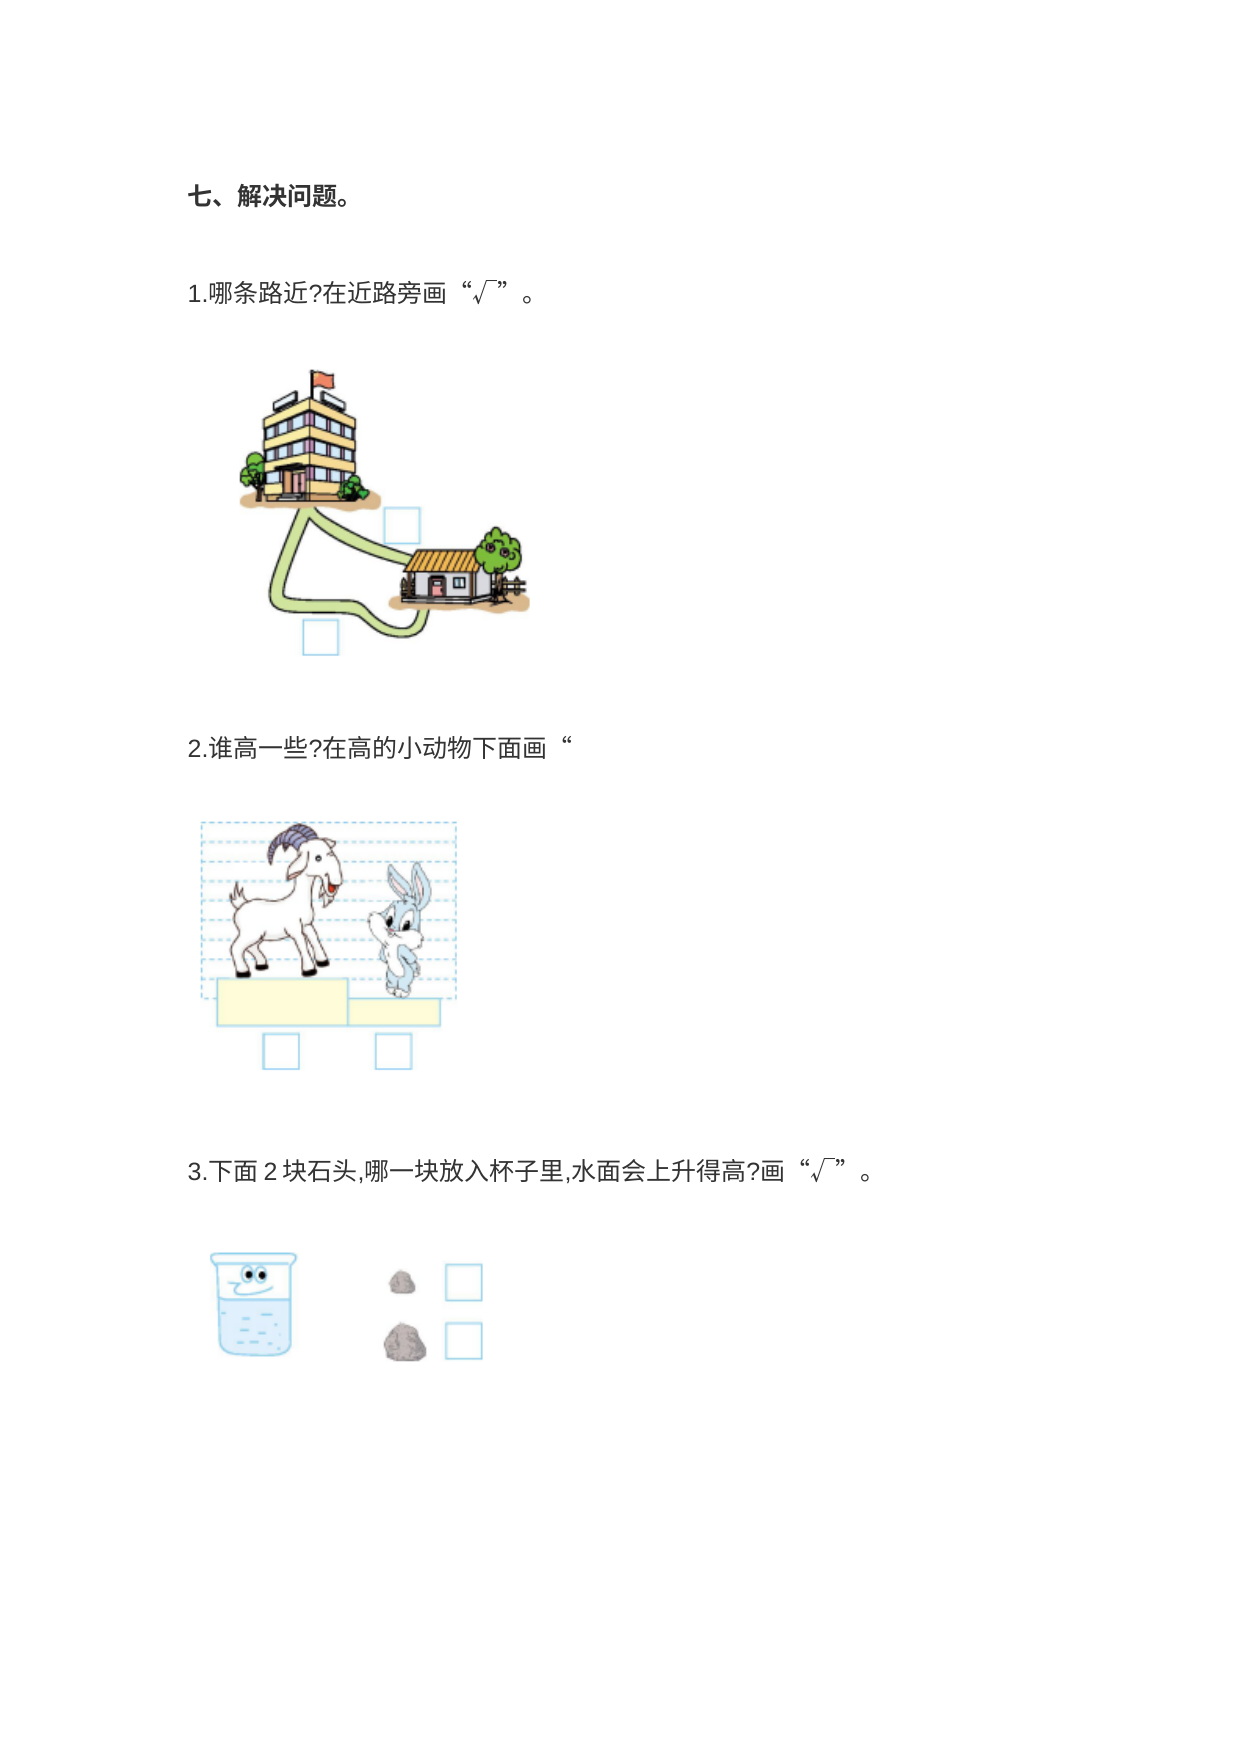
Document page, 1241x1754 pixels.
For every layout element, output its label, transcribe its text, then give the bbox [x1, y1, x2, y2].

picture [187, 357, 555, 667]
text 1.哪条路近?在近路旁画“√”。 [187, 259, 1053, 324]
text 2.谁高一些?在高的小动物下面画“ [187, 714, 1053, 779]
text 3.下面2块石头,哪一块放入杯子里,水面会上升得高?画“√”。 [187, 1137, 1053, 1202]
picture [187, 1234, 511, 1385]
picture [187, 812, 468, 1078]
text 七、解决问题。 [187, 162, 1053, 227]
